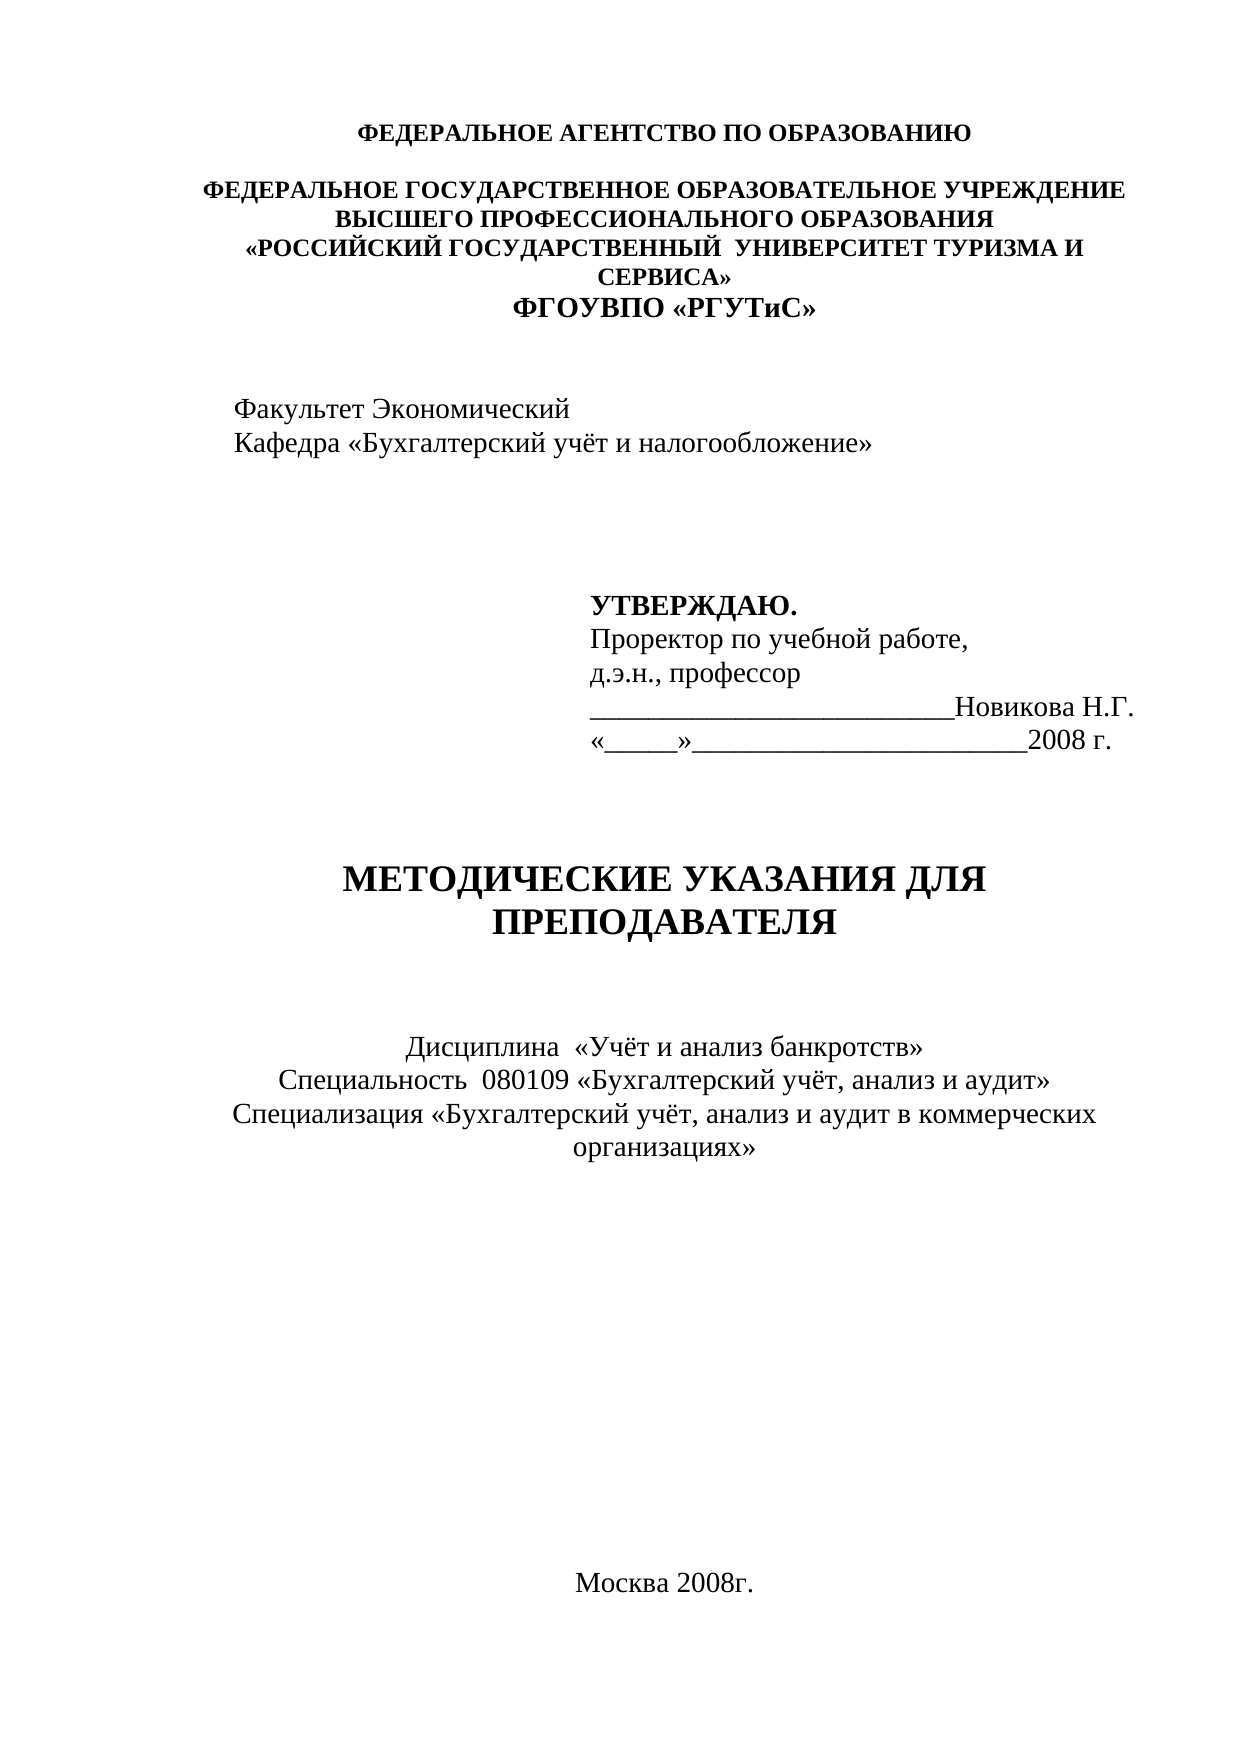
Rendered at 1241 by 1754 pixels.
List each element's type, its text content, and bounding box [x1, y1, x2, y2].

text Кафедра «Бухгалтерский учёт и налогообложение» [177, 425, 1152, 458]
text «_____»_______________________2008 г. [177, 722, 1152, 756]
text д.э.н., профессор [177, 655, 1152, 689]
text Специальность 080109 «Бухгалтерский учёт, анализ и аудит» [177, 1062, 1152, 1096]
text ФЕДЕРАЛЬНОЕ АГЕНТСТВО ПО ОБРАЗОВАНИЮ [177, 118, 1152, 147]
text Проректор по учебной работе, [177, 622, 1152, 655]
text Специализация «Бухгалтерский учёт, анализ и аудит в коммерческих организациях» [177, 1096, 1152, 1163]
text _________________________Новикова Н.Г. [177, 689, 1152, 722]
text МЕТОДИЧЕСКИЕ УКАЗАНИЯ ДЛЯ ПРЕПОДАВАТЕЛЯ [177, 856, 1152, 943]
text Москва 2008г. [177, 1566, 1152, 1599]
text ФЕДЕРАЛЬНОЕ ГОСУДАРСТВЕННОЕ ОБРАЗОВАТЕЛЬНОЕ УЧРЕЖДЕНИЕ [177, 176, 1152, 204]
text ВЫСШЕГО ПРОФЕССИОНАЛЬНОГО ОБРАЗОВАНИЯ [177, 204, 1152, 233]
text «РОССИЙСКИЙ ГОСУДАРСТВЕННЫЙ УНИВЕРСИТЕТ ТУРИЗМА И СЕРВИСА» [177, 233, 1152, 291]
text УТВЕРЖДАЮ. [177, 588, 1152, 622]
text Факультет Экономический [177, 391, 1152, 425]
text Дисциплина «Учёт и анализ банкротств» [177, 1029, 1152, 1062]
text ФГОУВПО «РГУТиС» [177, 291, 1152, 324]
